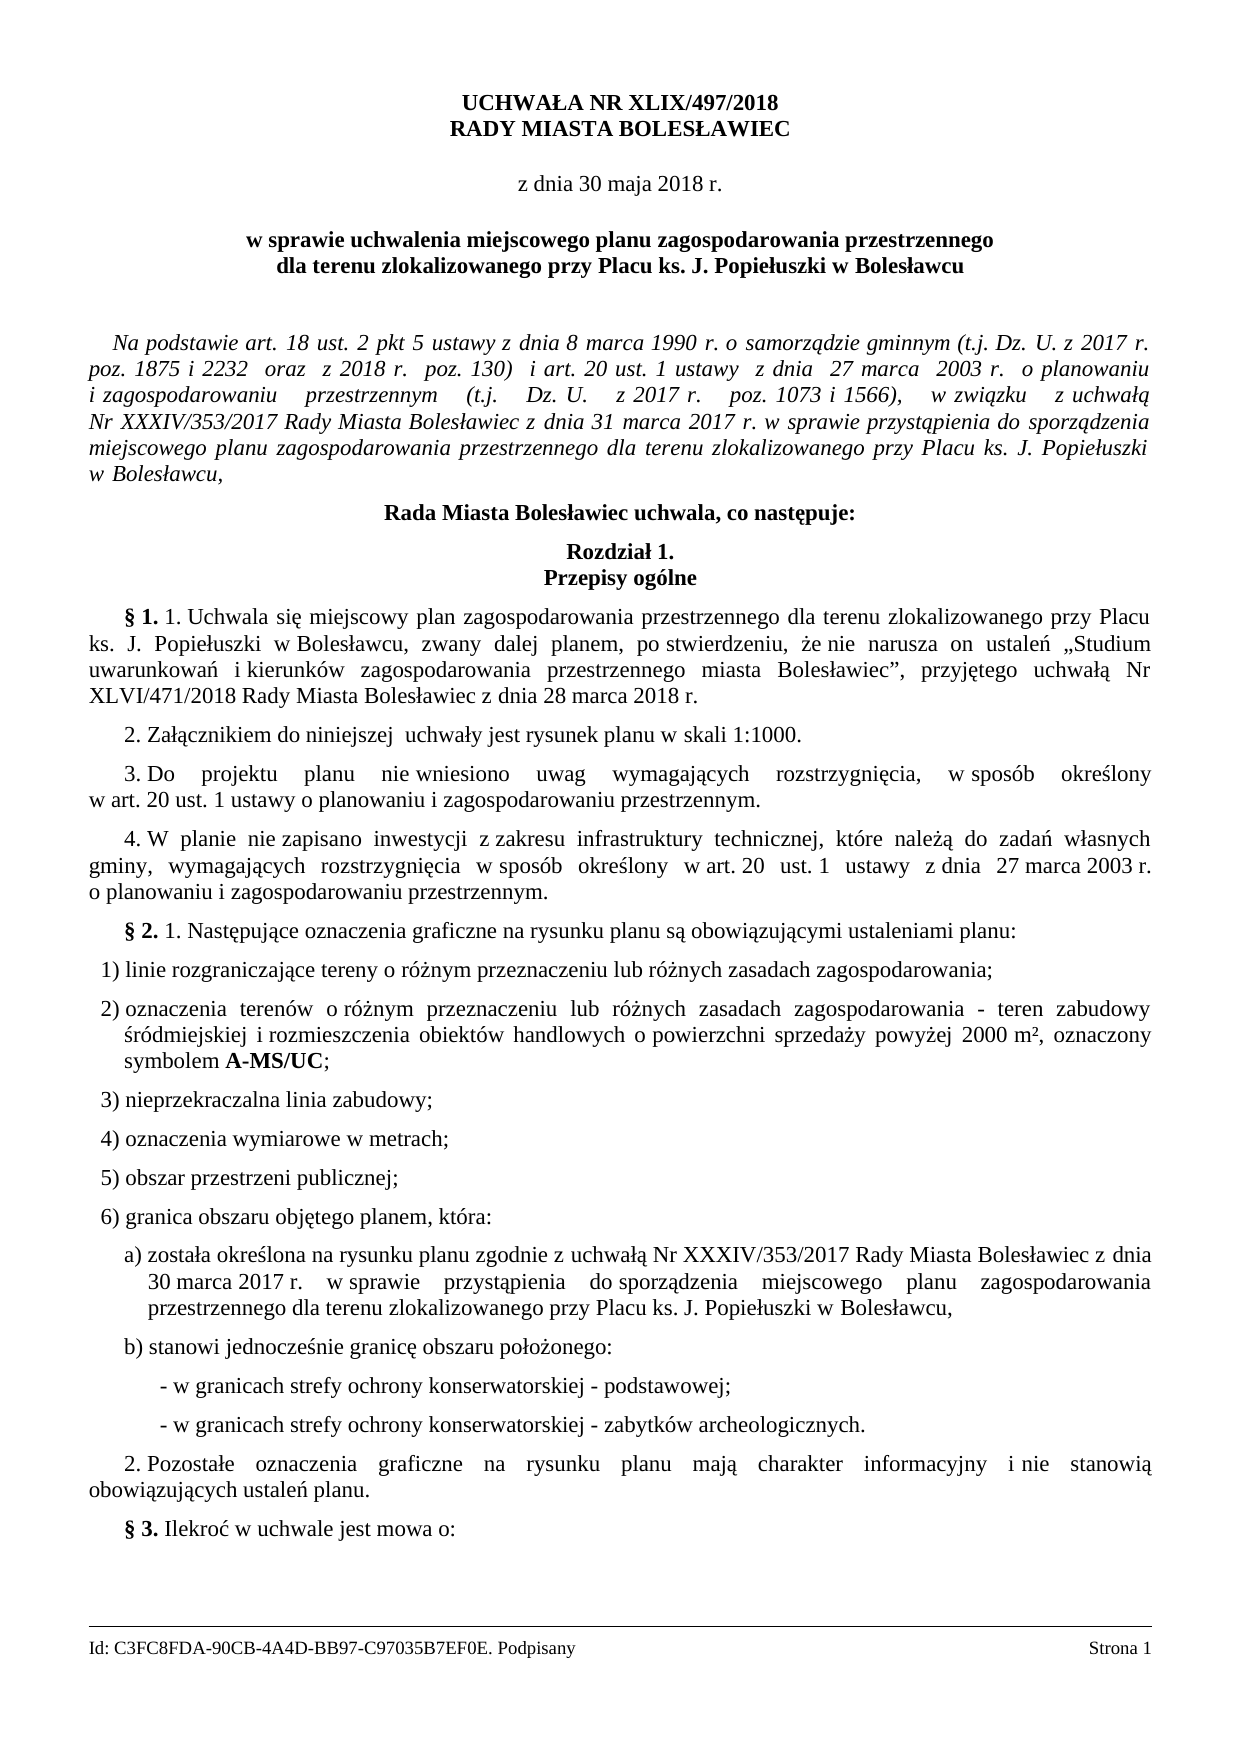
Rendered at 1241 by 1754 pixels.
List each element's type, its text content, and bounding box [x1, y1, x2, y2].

text z dnia 30 maja 2018 r. [88, 170, 1152, 197]
text b) stanowi jednocześnie granicę obszaru położonego: [124, 1333, 1152, 1359]
text 3. Do projektu planu nie wniesiono uwag wymagających rozstrzygnięcia, w sposób określony w art. 20 ust. 1 ustawy o planowaniu i zagospodarowaniu przestrzennym. [88, 760, 1152, 813]
text Na podstawie art. 18 ust. 2 pkt 5 ustawy z dnia 8 marca 1990 r. o samorządzie gminnym (t.j. Dz. U. z 2017 r. poz. 1875 i 2232 oraz z 2018 r. poz. 130) i art. 20 ust. 1 ustawy z dnia 27 marca 2003 r. o planowaniu i zagospodarowaniu przestrzennym (t.j. Dz. U. z 2017 r. poz. 1073 i 1566), w związku z uchwałą Nr XXXIV/353/2017 Rady Miasta Bolesławiec z dnia 31 marca 2017 r. w sprawie przystąpienia do sporządzenia miejscowego planu zagospodarowania przestrzennego dla terenu zlokalizowanego przy Placu ks. J. Popiełuszki w Bolesławcu, [88, 329, 1152, 487]
text 3) nieprzekraczalna linia zabudowy; [100, 1086, 1152, 1112]
text Rada Miasta Bolesławiec uchwala, co następuje: [88, 499, 1152, 526]
text Rozdział 1. Przepisy ogólne [88, 538, 1152, 591]
text 4. W planie nie zapisano inwestycji z zakresu infrastruktury technicznej, które należą do zadań własnych gminy, wymagających rozstrzygnięcia w sposób określony w art. 20 ust. 1 ustawy z dnia 27 marca 2003 r. o planowaniu i zagospodarowaniu przestrzennym. [88, 825, 1152, 904]
text 4) oznaczenia wymiarowe w metrach; [100, 1125, 1152, 1151]
text w sprawie uchwalenia miejscowego planu zagospodarowania przestrzennego dla terenu zlokalizowanego przy Placu ks. J. Popiełuszki w Bolesławcu [88, 226, 1152, 279]
text § 1. 1. Uchwala się miejscowy plan zagospodarowania przestrzennego dla terenu zlokalizowanego przy Placu ks. J. Popiełuszki w Bolesławcu, zwany dalej planem, po stwierdzeniu, że nie narusza on ustaleń „Studium uwarunkowań i kierunków zagospodarowania przestrzennego miasta Bolesławiec”, przyjętego uchwałą Nr XLVI/471/2018 Rady Miasta Bolesławiec z dnia 28 marca 2018 r. [88, 603, 1152, 709]
text § 2. 1. Następujące oznaczenia graficzne na rysunku planu są obowiązującymi ustaleniami planu: [88, 917, 1152, 943]
text 2. Pozostałe oznaczenia graficzne na rysunku planu mają charakter informacyjny i nie stanowią obowiązujących ustaleń planu. [88, 1450, 1152, 1502]
text 1) linie rozgraniczające tereny o różnym przeznaczeniu lub różnych zasadach zagospodarowania; [100, 956, 1152, 982]
text - w granicach strefy ochrony konserwatorskiej - podstawowej; [159, 1372, 1152, 1398]
text Uchwała Nr XLIX/497/2018 Rady Miasta Bolesławiec [88, 88, 1152, 141]
text - w granicach strefy ochrony konserwatorskiej - zabytków archeologicznych. [159, 1411, 1152, 1437]
text 2. Załącznikiem do niniejszej uchwały jest rysunek planu w skali 1:1000. [88, 721, 1152, 748]
text 6) granica obszaru objętego planem, która: [100, 1203, 1152, 1229]
text § 3. Ilekroć w uchwale jest mowa o: [88, 1515, 1152, 1541]
text 5) obszar przestrzeni publicznej; [100, 1164, 1152, 1190]
text 2) oznaczenia terenów o różnym przeznaczeniu lub różnych zasadach zagospodarowania - teren zabudowy śródmiejskiej i rozmieszczenia obiektów handlowych o powierzchni sprzedaży powyżej 2000 m², oznaczony symbolem A-MS/UC; [100, 994, 1152, 1074]
text a) została określona na rysunku planu zgodnie z uchwałą Nr XXXIV/353/2017 Rady Miasta Bolesławiec z dnia 30 marca 2017 r. w sprawie przystąpienia do sporządzenia miejscowego planu zagospodarowania przestrzennego dla terenu zlokalizowanego przy Placu ks. J. Popiełuszki w Bolesławcu, [124, 1242, 1152, 1321]
